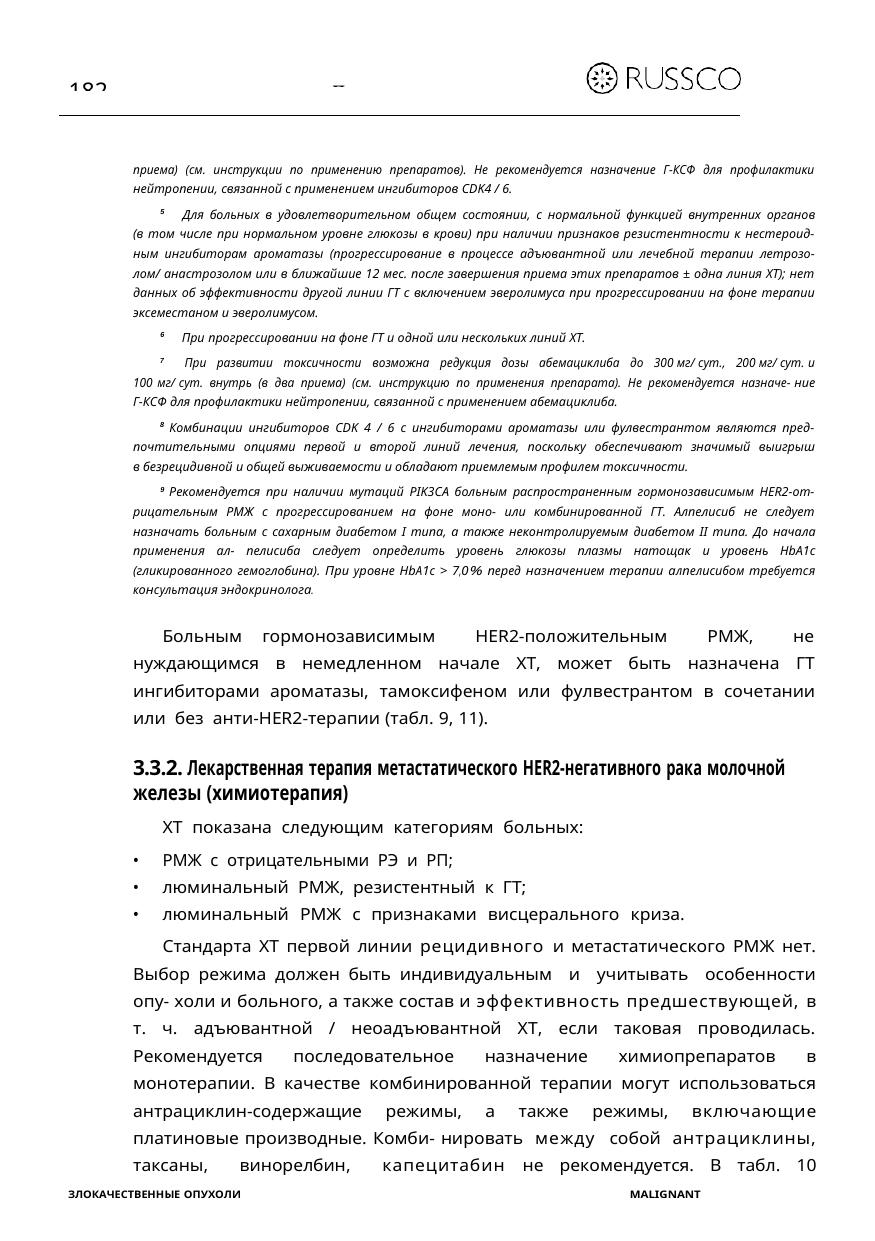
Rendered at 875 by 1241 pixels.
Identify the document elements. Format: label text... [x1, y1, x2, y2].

text Больным гормонозависимым HER2-положительным РМЖ, не нуждающимся в немедленном начале ХТ, может быть назначена ГТ ингибиторами ароматазы, тамоксифеном или фулвестрантом в сочетании или без анти-HER2-терапии (табл. 9, 11). [133, 624, 815, 729]
subtitle Лекарственная терапия метастатического HER2-негативного рака молочной железы (химиотерапия) [133, 754, 808, 806]
text ХТ показана следующим категориям больных: [162, 816, 828, 839]
picture [681, 67, 741, 90]
text 9 Рекомендуется при наличии мутаций PIK3CA больным распространенным гормонозависимым HER2-от- рицательным РМЖ с прогрессированием на фоне моно- или комбинированной ГТ. Алпелисиб не следует назначать больным с сахарным диабетом I типа, а также неконтролируемым диабетом II типа. До начала применения ал- пелисиба следует определить уровень глюкозы плазмы натощак и уровень HbA1c (гликированного гемоглобина). При уровне HbA1c > 7,0% перед назначением терапии алпелисибом требуется консультация эндокринолога. [133, 483, 815, 598]
text 8 Комбинации ингибиторов CDK 4 / 6 с ингибиторами ароматазы или фулвестрантом являются пред- почтительными опциями первой и второй линий лечения, поскольку обеспечивают значимый выигрыш в безрецидивной и общей выживаемости и обладают приемлемым профилем токсичности. [133, 419, 815, 475]
list люминальный РМЖ, резистентный к ГТ; [133, 875, 828, 898]
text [133, 935, 816, 1177]
list люминальный РМЖ с признаками висцерального криза. [133, 902, 828, 925]
text приема) (см. инструкции по применению препаратов). Не рекомендуется назначение Г-КСФ для профилактики нейтропении, связанной с применением ингибиторов CDK4 / 6. [133, 161, 815, 198]
picture [627, 67, 663, 89]
picture [665, 67, 678, 90]
list РМЖ с отрицательными РЭ и РП; [133, 848, 828, 871]
picture [586, 62, 618, 94]
text 5 Для больных в удовлетворительном общем состоянии, с нормальной функцией внутренних органов (в том числе при нормальном уровне глюкозы в крови) при наличии признаков резистентности к нестероид- ным ингибиторам ароматазы (прогрессирование в процессе адъювантной или лечебной терапии летрозо- лом/ анастрозолом или в ближайшие 12 мес. после завершения приема этих препаратов ± одна линия ХТ); нет данных об эффективности другой линии ГТ с включением эверолимуса при прогрессировании на фоне терапии эксеместаном и эверолимусом. [133, 206, 815, 321]
text 7 При развитии токсичности возможна редукция дозы абемациклиба до 300 мг/ сут., 200 мг/ сут. и 100 мг/ сут. внутрь (в два приема) (см. инструкцию по применения препарата). Не рекомендуется назначе- ние Г-КСФ для профилактики нейтропении, связанной с применением абемациклиба. [133, 354, 815, 411]
text 6 При прогрессировании на фоне ГТ и одной или нескольких линий ХТ. [160, 329, 828, 346]
